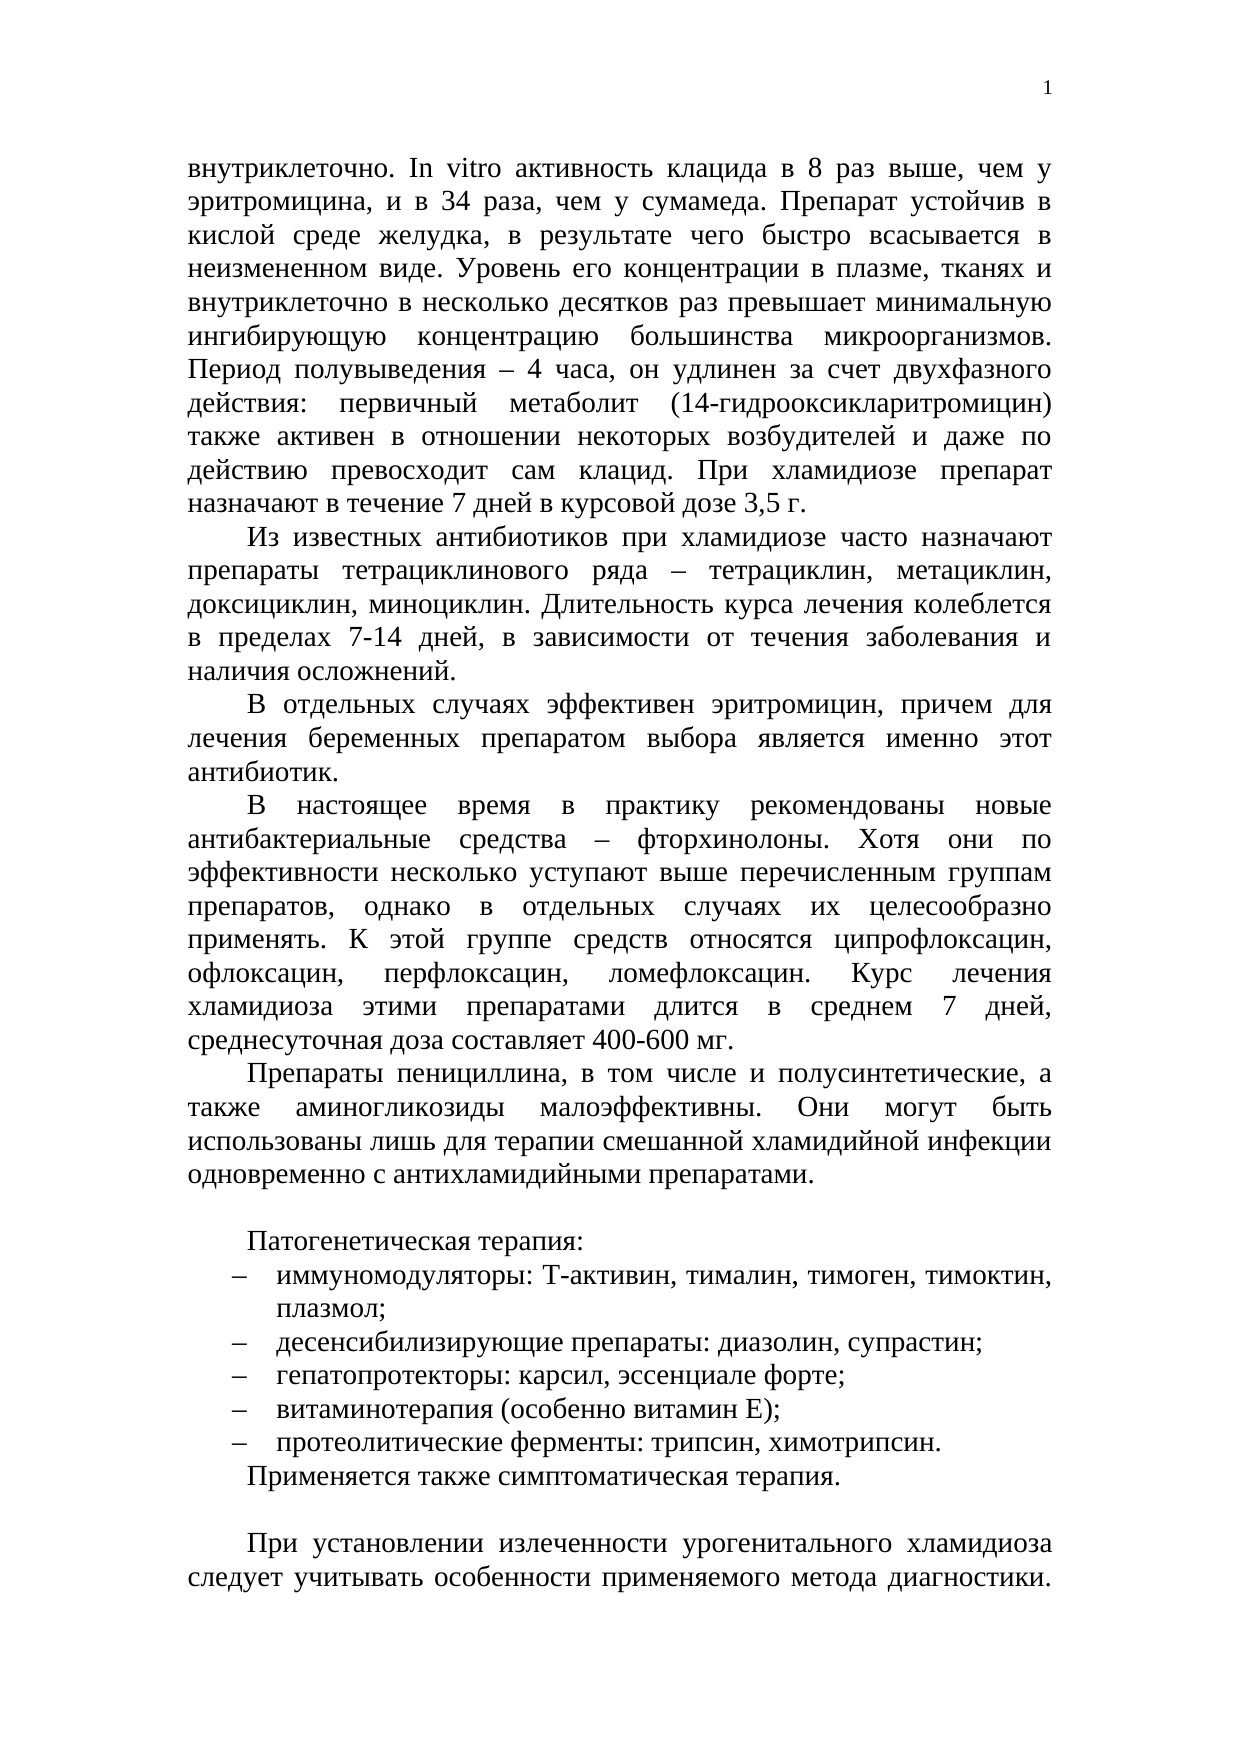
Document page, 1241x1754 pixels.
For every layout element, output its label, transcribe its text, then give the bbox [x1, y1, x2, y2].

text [187, 150, 1053, 519]
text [187, 1525, 1053, 1592]
list иммуномодуляторы: Т-активин, тималин, тимоген, тимоктин, плазмол; [232, 1257, 1053, 1324]
list протеолитические ферменты: трипсин, химотрипсин. [232, 1424, 1053, 1458]
list витаминотерапия (особенно витамин Е); [232, 1391, 1053, 1424]
text Препараты пенициллина, в том числе и полусинтетические, а также аминогликозиды малоэффективны. Они могут быть использованы лишь для терапии смешанной хламидийной инфекции одновременно с антихламидийными препаратами. [187, 1056, 1053, 1190]
text Из известных антибиотиков при хламидиозе часто назначают препараты тетрациклинового ряда – тетрациклин, метациклин, доксициклин, миноциклин. Длительность курса лечения колеблется в пределах 7-14 дней, в зависимости от течения заболевания и наличия осложнений. [187, 519, 1053, 687]
text Применяется также симптоматическая терапия. [187, 1458, 1053, 1492]
text В настоящее время в практику рекомендованы новые антибактериальные средства – фторхинолоны. Хотя они по эффективности несколько уступают выше перечисленным группам препаратов, однако в отдельных случаях их целесообразно применять. К этой группе средств относятся ципрофлоксацин, офлоксацин, перфлоксацин, ломефлоксацин. Курс лечения хламидиоза этими препаратами длится в среднем 7 дней, среднесуточная доза составляет 400-600 мг. [187, 787, 1053, 1056]
text Патогенетическая терапия: [187, 1223, 1053, 1257]
text В отдельных случаях эффективен эритромицин, причем для лечения беременных препаратом выбора является именно этот антибиотик. [187, 687, 1053, 787]
list гепатопротекторы: карсил, эссенциале форте; [232, 1357, 1053, 1391]
list десенсибилизирующие препараты: диазолин, супрастин; [232, 1324, 1053, 1357]
